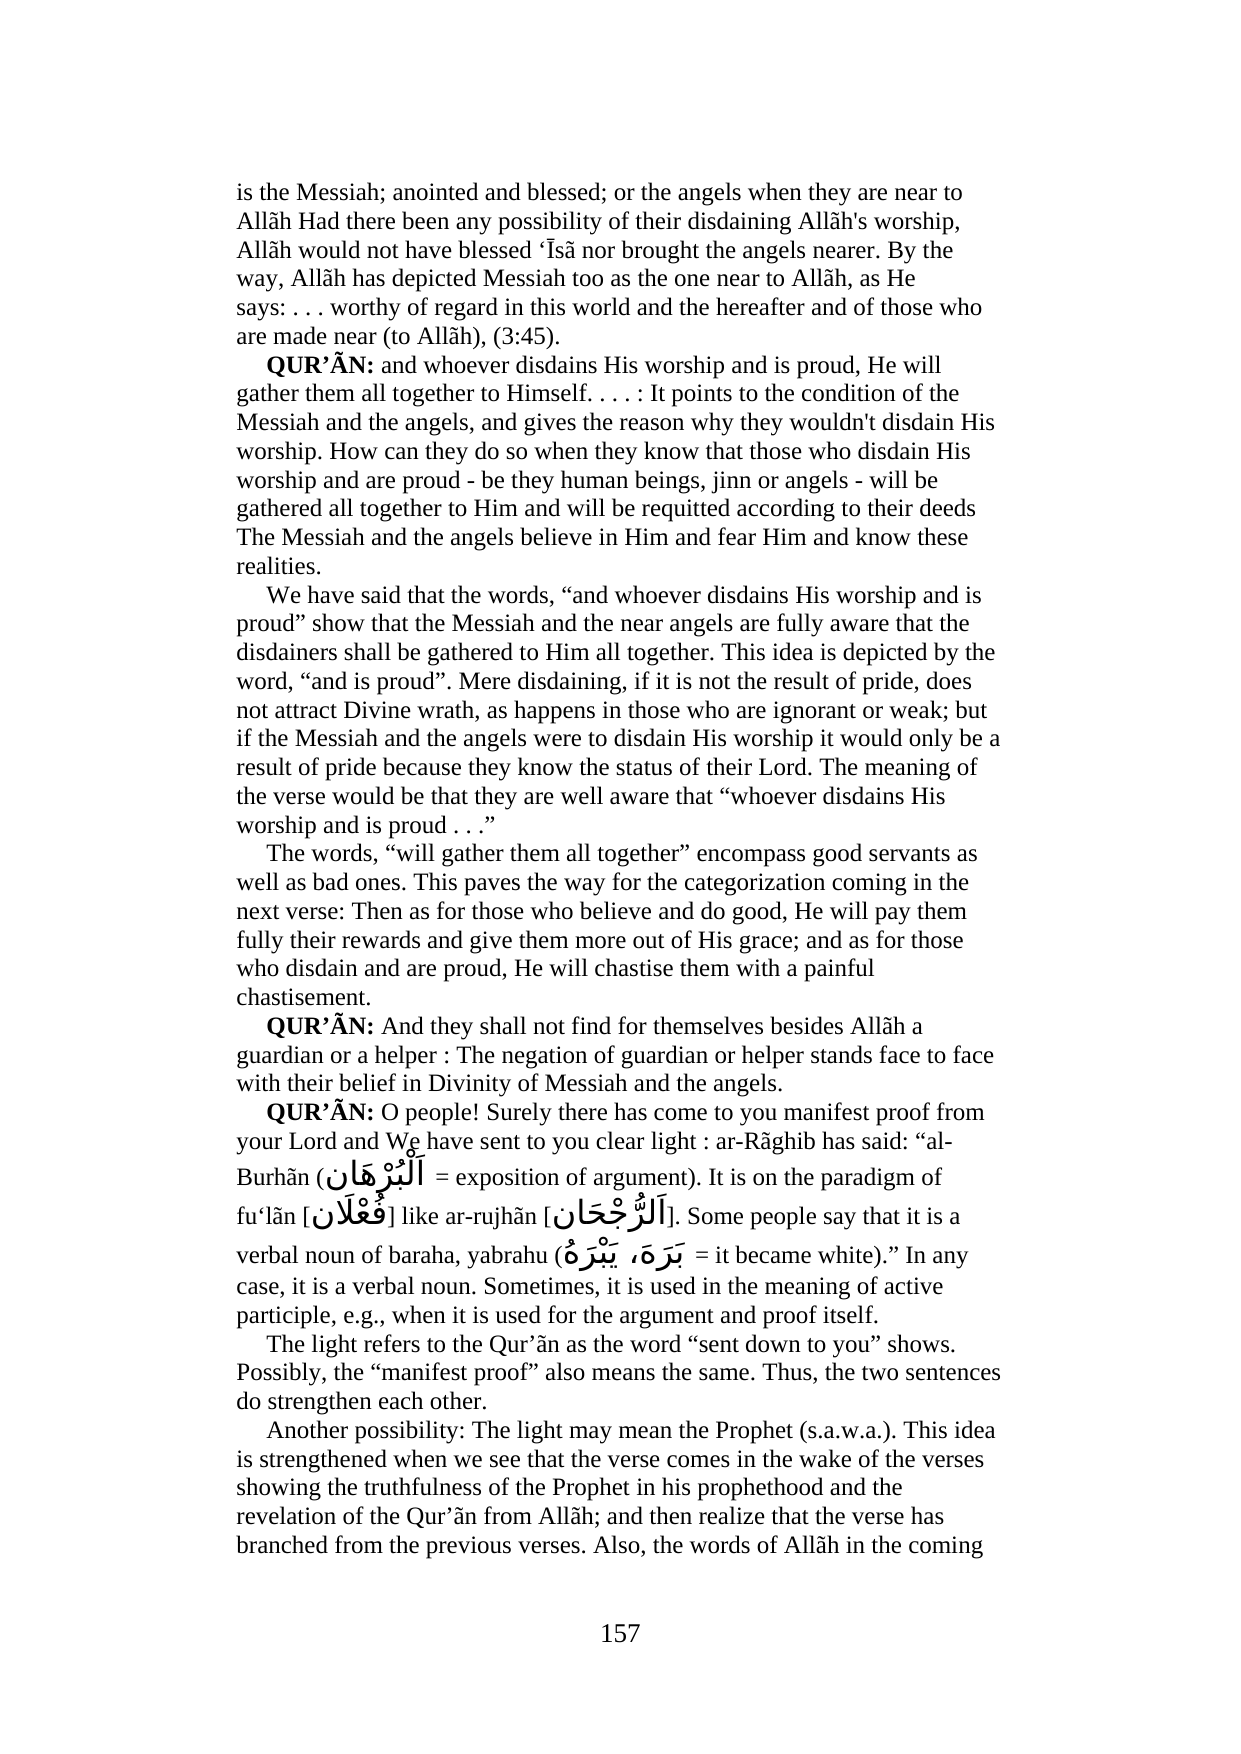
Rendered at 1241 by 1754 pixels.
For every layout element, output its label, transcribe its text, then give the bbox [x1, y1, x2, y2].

text QUR’ÃN: O people! Surely there has come to you manifest proof from your Lord and We have sent to you clear light : ar-Rãghib has said: “al-Burhãn (اَلْبُرْهَان = exposition of argument). It is on the paradigm of fu‘lãn [فُعْلَان] like ar-rujhãn [اَلرُّجْحَان]. Some people say that it is a verbal noun of baraha, yabrahu (بَرَهَ، يَبْرَهُ = it became white).” In any case, it is a verbal noun. Sometimes, it is used in the meaning of active participle, e.g., when it is used for the argument and proof itself. [236, 1097, 1004, 1329]
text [236, 177, 1004, 350]
text We have said that the words, “and whoever disdains His worship and is proud” show that the Messiah and the near angels are fully aware that the disdainers shall be gathered to Him all together. This idea is depicted by the word, “and is proud”. Mere disdaining, if it is not the result of pride, does not attract Divine wrath, as happens in those who are ignorant or weak; but if the Messiah and the angels were to disdain His worship it would only be a result of pride because they know the status of their Lord. The meaning of the verse would be that they are well aware that “whoever disdains His worship and is proud . . .” [236, 580, 1004, 838]
text The words, “will gather them all together” encompass good servants as well as bad ones. This paves the way for the categorization coming in the next verse: Then as for those who believe and do good, He will pay them fully their rewards and give them more out of His grace; and as for those who disdain and are proud, He will chastise them with a painful chastisement. [236, 838, 1004, 1011]
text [236, 1415, 1004, 1559]
text QUR’ÃN: And they shall not find for themselves besides Allãh a guardian or a helper : The negation of guardian or helper stands face to face with their belief in Divinity of Messiah and the angels. [236, 1011, 1004, 1097]
text The light refers to the Qur’ãn as the word “sent down to you” shows. Possibly, the “manifest proof” also means the same. Thus, the two sentences do strengthen each other. [236, 1329, 1004, 1415]
text QUR’ÃN: and whoever disdains His worship and is proud, He will gather them all together to Himself. . . . : It points to the condition of the Messiah and the angels, and gives the reason why they wouldn't disdain His worship. How can they do so when they know that those who disdain His worship and are proud - be they human beings, jinn or angels - will be gathered all together to Him and will be requitted according to their deeds The Messiah and the angels believe in Him and fear Him and know these realities. [236, 350, 1004, 580]
